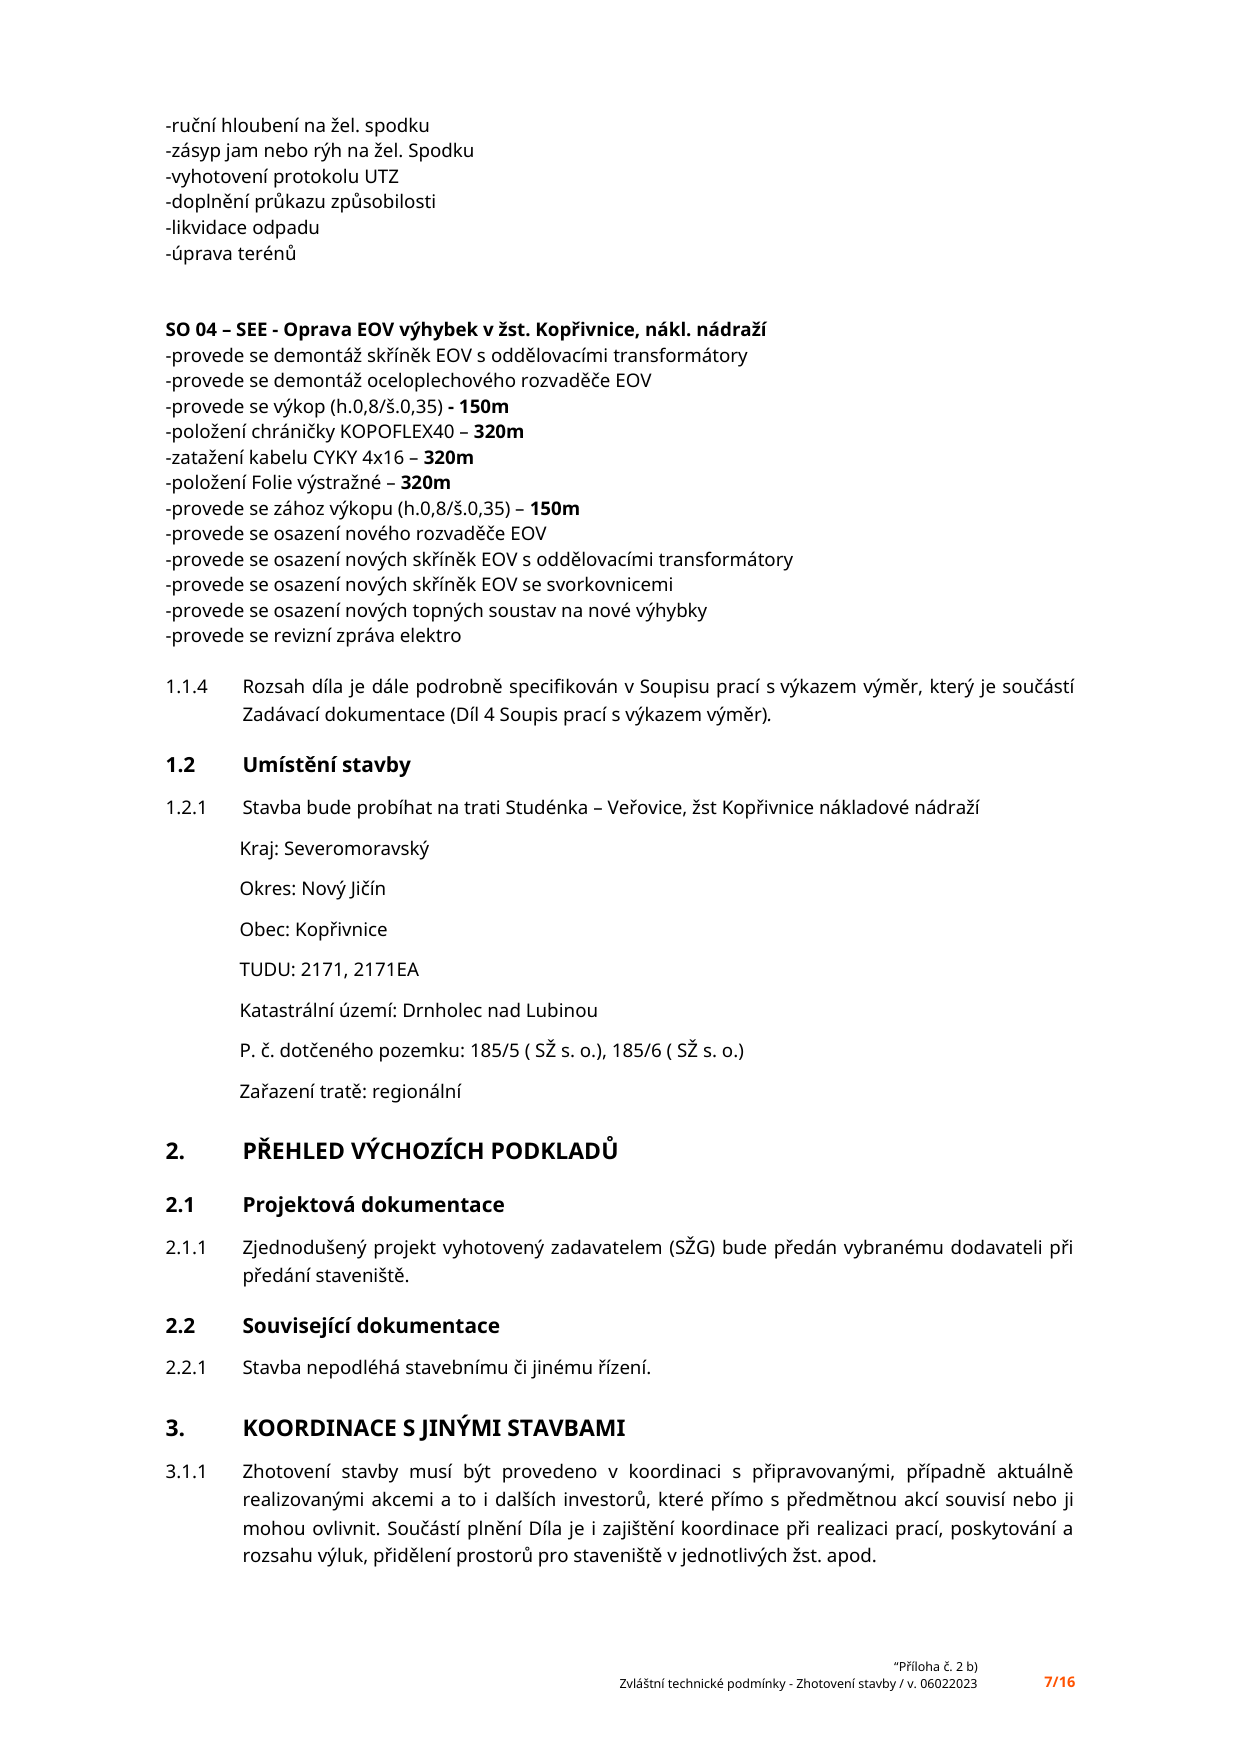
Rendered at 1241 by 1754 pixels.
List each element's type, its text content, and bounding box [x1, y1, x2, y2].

text -ruční hloubení na žel. spodku [165, 112, 1075, 138]
text -zásyp jam nebo rýh na žel. Spodku [165, 138, 1075, 163]
text SO 04 – SEE - Oprava EOV výhybek v žst. Kopřivnice, nákl. nádraží [165, 316, 1075, 342]
text KOORDINACE S JINÝMI STAVBAMI [165, 1412, 1075, 1443]
text Zhotovení stavby musí být provedeno v koordinaci s připravovanými, případně aktuálně realizovanými akcemi a to i dalších investorů, které přímo s předmětnou akcí souvisí nebo ji mohou ovlivnit. Součástí plnění Díla je i zajištění koordinace při realizaci prací, poskytování a rozsahu výluk, přidělení prostorů pro staveniště v jednotlivých žst. apod. [165, 1459, 1075, 1568]
text -provede se osazení nových skříněk EOV s oddělovacími transformátory [165, 546, 1075, 572]
list Obec: Kopřivnice [165, 916, 1075, 941]
text -zatažení kabelu CYKY 4x16 – 320m [165, 444, 1075, 469]
text Související dokumentace [165, 1311, 1075, 1339]
text PŘEHLED VÝCHOZÍCH PODKLADŮ [165, 1135, 1075, 1166]
text -úprava terénů [165, 240, 1075, 265]
text -provede se revizní zpráva elektro [165, 623, 1075, 648]
text Umístění stavby [165, 751, 1075, 779]
text Zjednodušený projekt vyhotovený zadavatelem (SŽG) bude předán vybranému dodavateli při předání staveniště. [165, 1234, 1075, 1288]
list Katastrální území: Drnholec nad Lubinou [165, 997, 1075, 1022]
list Kraj: Severomoravský [165, 835, 1075, 860]
text -provede se osazení nového rozvaděče EOV [165, 521, 1075, 546]
text -provede se osazení nových topných soustav na nové výhybky [165, 597, 1075, 623]
list TUDU: 2171, 2171EA [165, 956, 1075, 982]
text Rozsah díla je dále podrobně specifikován v Soupisu prací s výkazem výměr, který je součástí Zadávací dokumentace (Díl 4 Soupis prací s výkazem výměr). [165, 674, 1075, 727]
text -vyhotovení protokolu UTZ [165, 163, 1075, 189]
text -provede se zához výkopu (h.0,8/š.0,35) – 150m [165, 495, 1075, 521]
text -položení chráničky KOPOFLEX40 – 320m [165, 418, 1075, 444]
text -likvidace odpadu [165, 214, 1075, 240]
text -doplnění průkazu způsobilosti [165, 189, 1075, 214]
text -provede se demontáž skříněk EOV s oddělovacími transformátory [165, 342, 1075, 367]
text Stavba nepodléhá stavebnímu či jinému řízení. [165, 1355, 1075, 1380]
list Zařazení tratě: regionální [165, 1078, 1075, 1103]
text -provede se výkop (h.0,8/š.0,35) - 150m [165, 393, 1075, 418]
text Stavba bude probíhat na trati Studénka – Veřovice, žst Kopřivnice nákladové nádraží [165, 794, 1075, 820]
text -položení Folie výstražné – 320m [165, 469, 1075, 495]
list P. č. dotčeného pozemku: 185/5 ( SŽ s. o.), 185/6 ( SŽ s. o.) [239, 1037, 1075, 1063]
text -provede se demontáž oceloplechového rozvaděče EOV [165, 367, 1075, 393]
text Projektová dokumentace [165, 1190, 1075, 1219]
text -provede se osazení nových skříněk EOV se svorkovnicemi [165, 572, 1075, 597]
list Okres: Nový Jičín [165, 875, 1075, 901]
